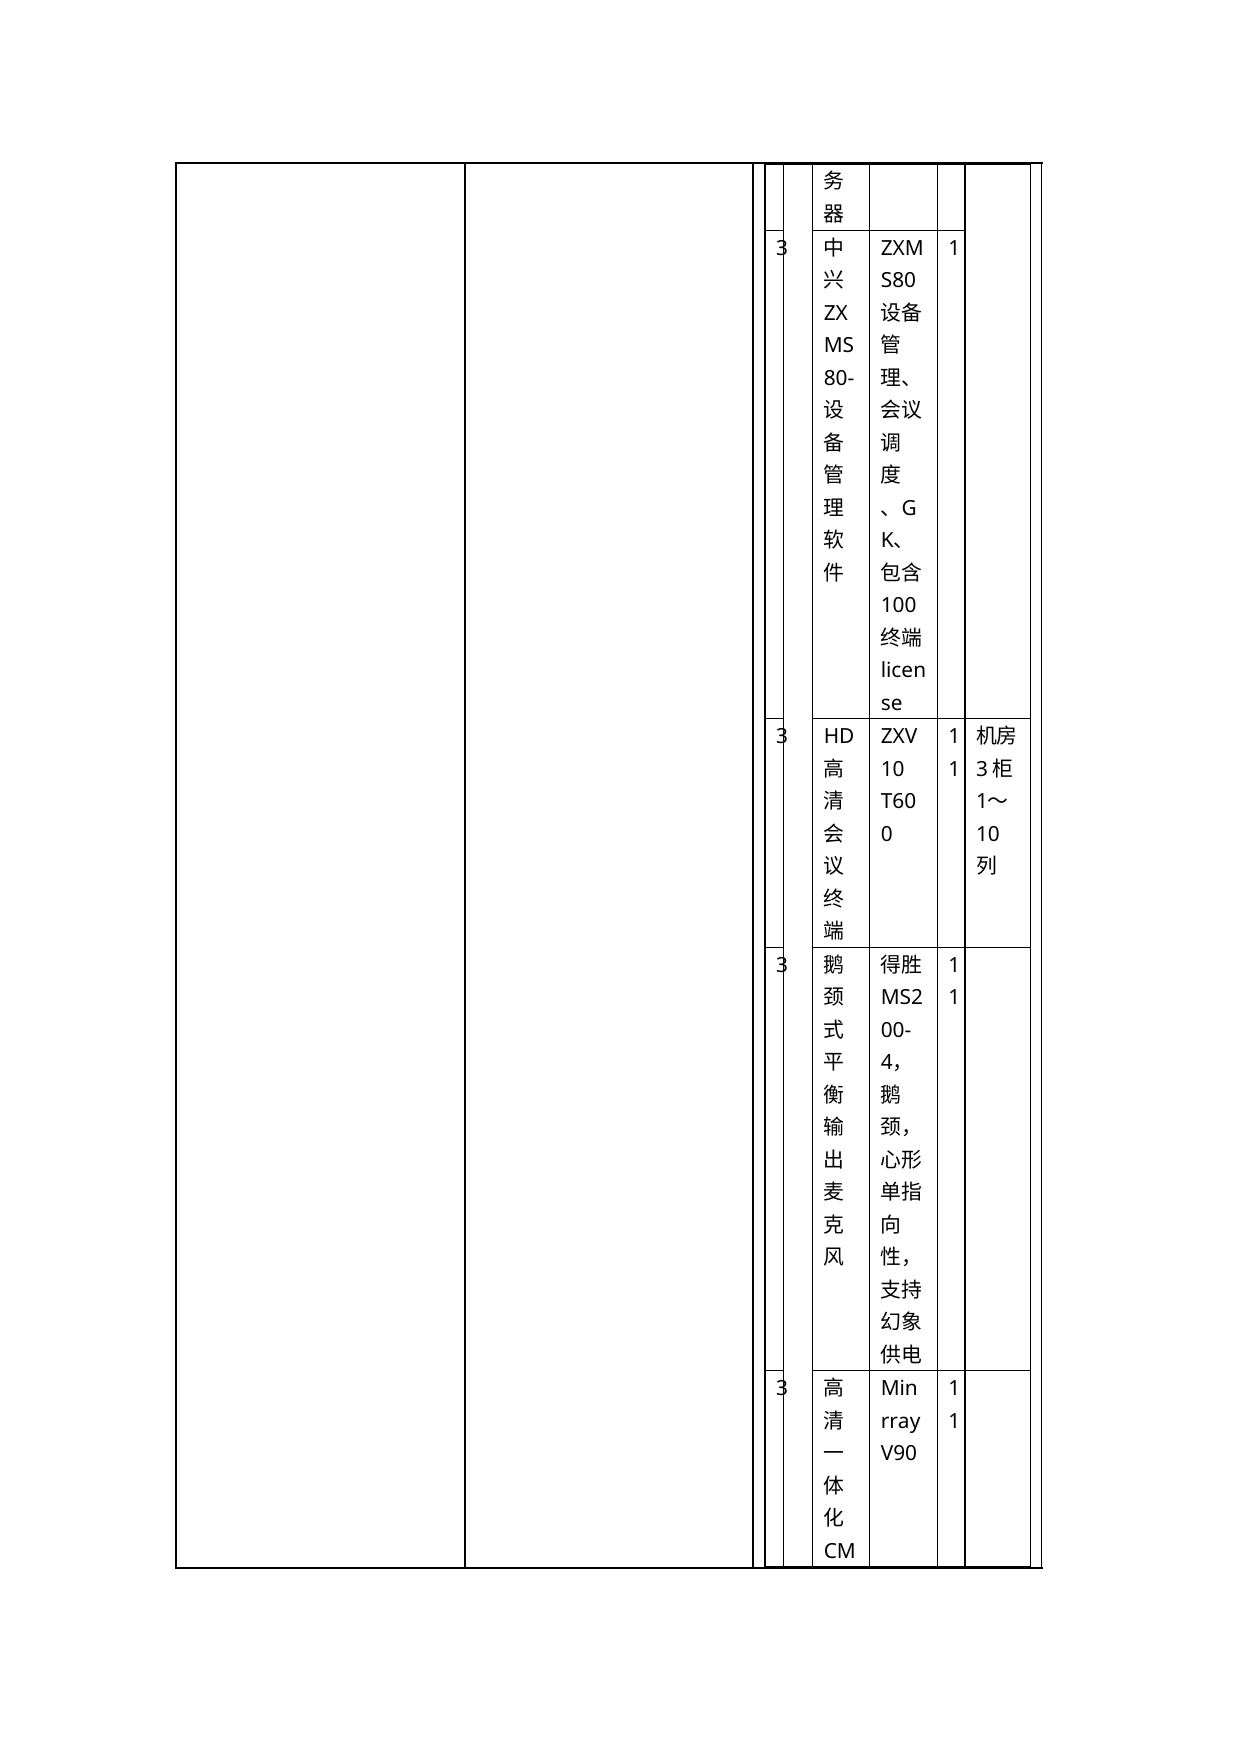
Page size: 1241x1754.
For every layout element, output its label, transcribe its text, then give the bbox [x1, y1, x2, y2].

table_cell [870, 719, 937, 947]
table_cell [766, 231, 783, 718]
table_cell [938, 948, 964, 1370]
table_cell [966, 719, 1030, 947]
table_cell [813, 948, 869, 1370]
table_cell [177, 164, 464, 1567]
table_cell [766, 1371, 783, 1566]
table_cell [966, 948, 1030, 1370]
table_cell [870, 231, 937, 718]
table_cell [870, 948, 937, 1370]
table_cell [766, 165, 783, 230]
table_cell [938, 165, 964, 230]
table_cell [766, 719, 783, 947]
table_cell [813, 231, 869, 718]
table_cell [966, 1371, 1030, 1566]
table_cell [784, 165, 812, 1566]
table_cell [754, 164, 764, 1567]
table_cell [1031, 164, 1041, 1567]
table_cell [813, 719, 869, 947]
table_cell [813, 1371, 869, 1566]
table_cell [966, 165, 1030, 718]
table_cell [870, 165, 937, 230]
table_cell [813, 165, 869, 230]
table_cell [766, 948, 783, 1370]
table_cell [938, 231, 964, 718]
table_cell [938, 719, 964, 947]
table_cell 2 [466, 164, 752, 1567]
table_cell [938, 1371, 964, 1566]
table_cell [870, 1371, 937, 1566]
